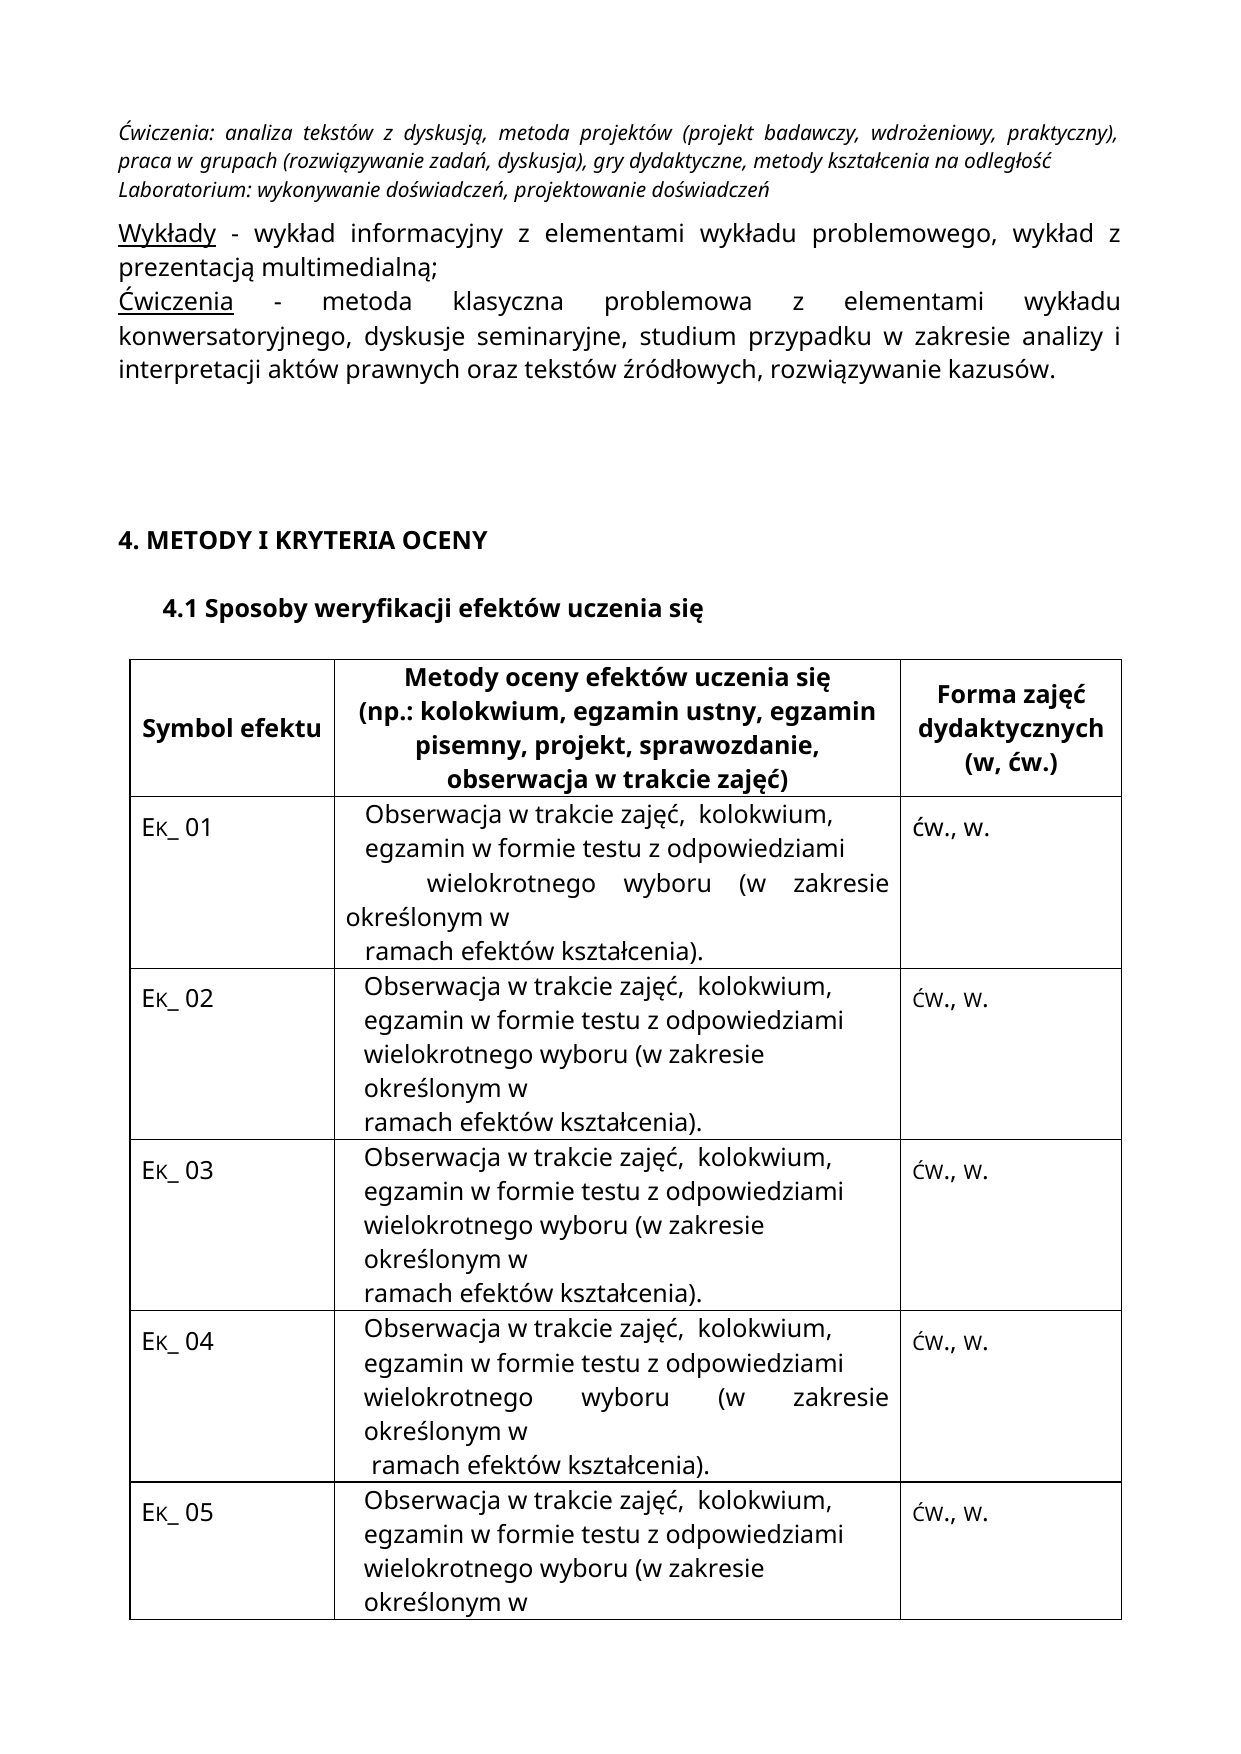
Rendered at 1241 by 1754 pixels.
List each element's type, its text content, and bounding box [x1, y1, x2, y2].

table_header Metody oceny efektów uczenia się (np.: kolokwium, egzamin ustny, egzamin pisemny, projekt, sprawozdanie, obserwacja w trakcie zajęć) [335, 660, 900, 796]
text Ćwiczenia - metoda klasyczna problemowa z elementami wykładu konwersatoryjnego, dyskusje seminaryjne, studium przypadku w zakresie analizy i interpretacji aktów prawnych oraz tekstów źródłowych, rozwiązywanie kazusów. [118, 284, 1122, 386]
table_cell Ek_ 02 [131, 969, 334, 1139]
table_cell ćw., w. [901, 1483, 1121, 1619]
text 4.1 Sposoby weryfikacji efektów uczenia się [162, 591, 1122, 625]
text Wykłady - wykład informacyjny z elementami wykładu problemowego, wykład z prezentacją multimedialną; [118, 216, 1122, 284]
table_cell ćw., w. [901, 1140, 1121, 1310]
table_cell ćw., w. [901, 969, 1121, 1139]
table_cell Ek_ 03 [131, 1140, 334, 1310]
table_cell ćw., w. [901, 1311, 1121, 1481]
text Ćwiczenia: analiza tekstów z dyskusją, metoda projektów (projekt badawczy, wdrożeniowy, praktyczny), praca w grupach (rozwiązywanie zadań, dyskusja), gry dydaktyczne, metody kształcenia na odległość [118, 118, 1122, 175]
text Laboratorium: wykonywanie doświadczeń, projektowanie doświadczeń [118, 175, 1122, 203]
table_header Symbol efektu [131, 660, 334, 796]
table_cell Ek_ 01 [131, 797, 334, 967]
text 4. METODY I KRYTERIA OCENY [118, 522, 1122, 557]
table_header Forma zajęć dydaktycznych (w, ćw.) [901, 660, 1121, 796]
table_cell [335, 1483, 900, 1619]
table_cell ćw., w. [901, 797, 1121, 967]
table_cell Ek_ 05 [131, 1483, 334, 1619]
table_cell Ek_ 04 [131, 1311, 334, 1481]
